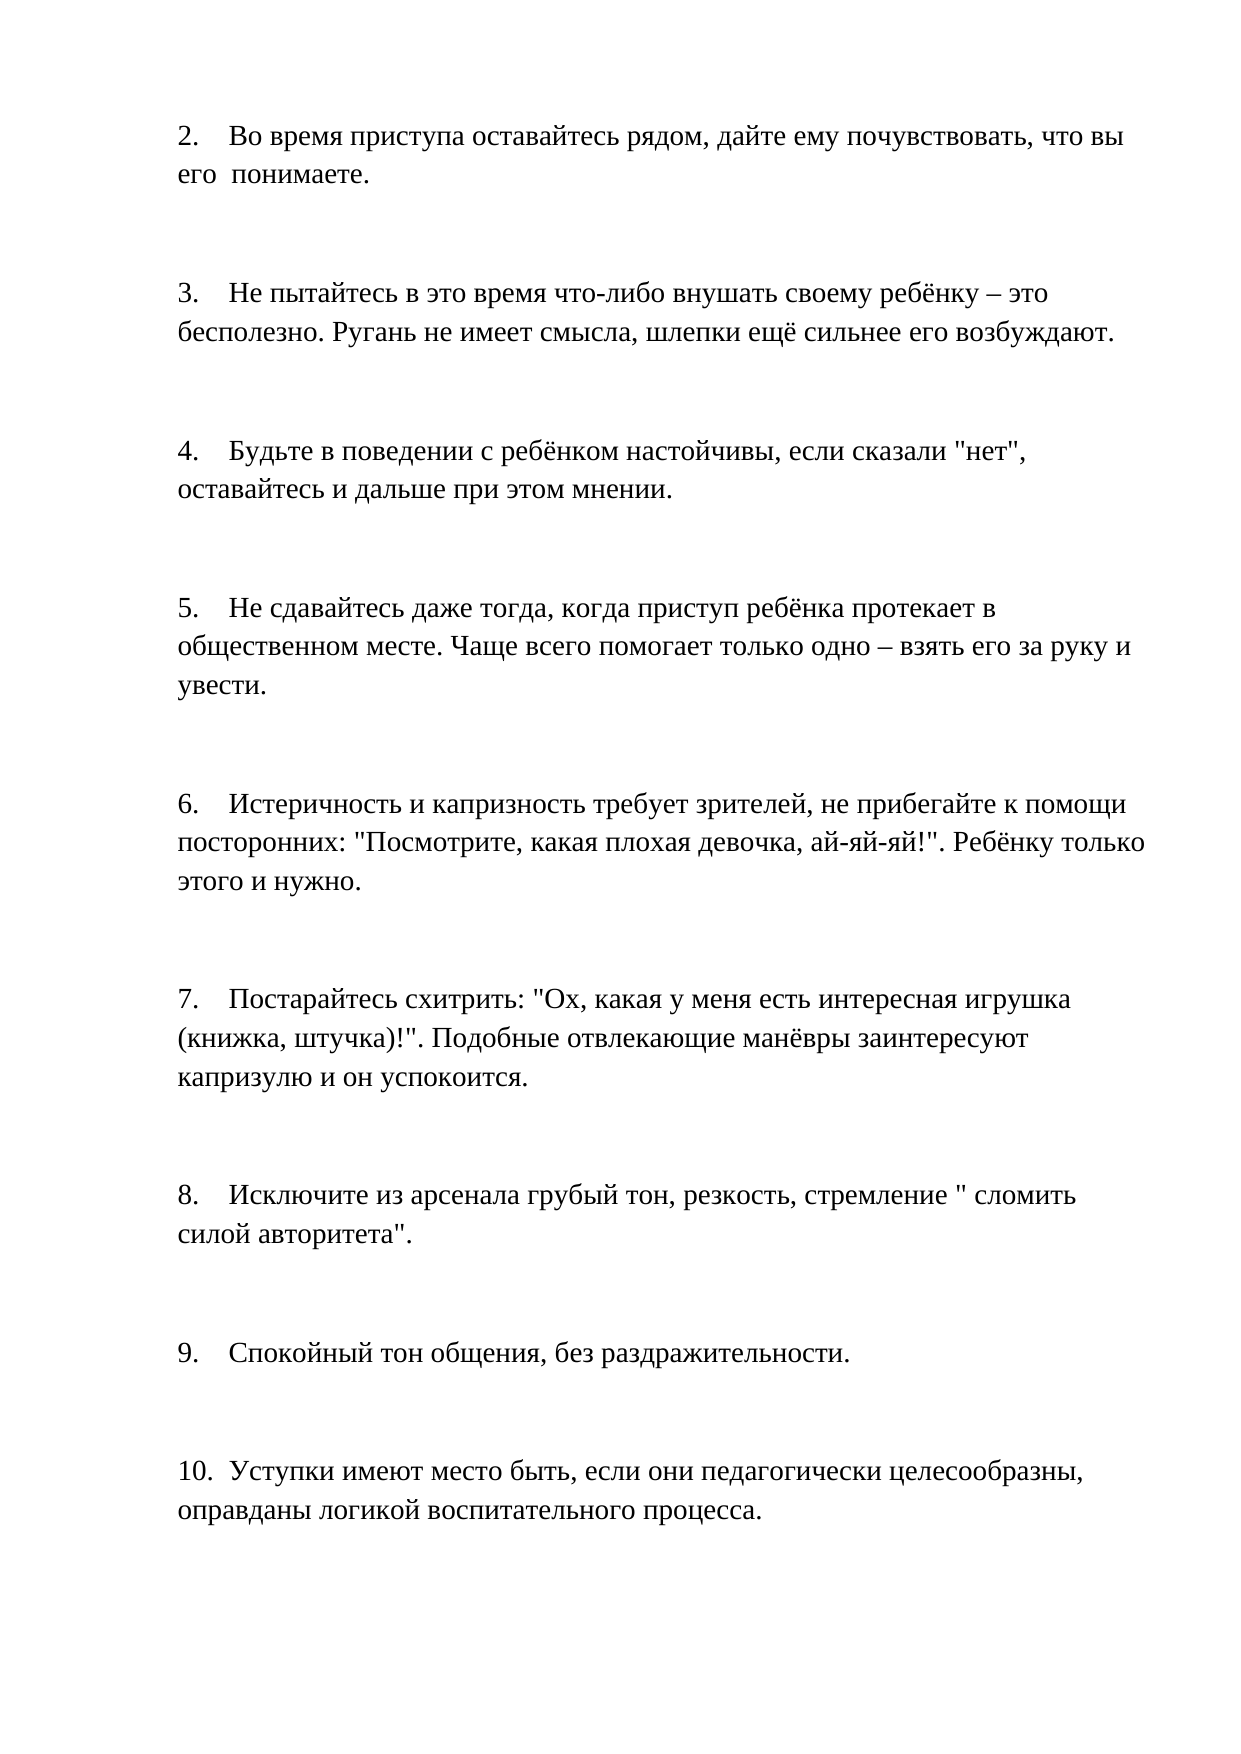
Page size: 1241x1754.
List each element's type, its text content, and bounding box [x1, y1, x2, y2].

text 8. Исключите из арсенала грубый тон, резкость, стремление " сломить силой авторитета". [177, 1177, 1152, 1249]
text 3. Не пытайтесь в это время что-либо внушать своему ребёнку – это бесполезно. Ругань не имеет смысла, шлепки ещё сильнее его возбуждают. [177, 275, 1152, 347]
text 9. Спокойный тон общения, без раздражительности. [177, 1335, 1152, 1368]
text 7. Постарайтесь схитрить: "Ох, какая у меня есть интересная игрушка (книжка, штучка)!". Подобные отвлекающие манёвры заинтересуют капризулю и он успокоится. [177, 982, 1152, 1092]
text 10. Уступки имеют место быть, если они педагогически целесообразны, оправданы логикой воспитательного процесса. [177, 1453, 1152, 1526]
text 5. Не сдавайтесь даже тогда, когда приступ ребёнка протекает в общественном месте. Чаще всего помогает только одно – взять его за руку и увести. [177, 590, 1152, 701]
text 2. Во время приступа оставайтесь рядом, дайте ему почувствовать, что вы его понимаете. [177, 118, 1152, 190]
text 6. Истеричность и капризность требует зрителей, не прибегайте к помощи посторонних: "Посмотрите, какая плохая девочка, ай-яй-яй!". Ребёнку только этого и нужно. [177, 786, 1152, 896]
text 4. Будьте в поведении с ребёнком настойчивы, если сказали "нет", оставайтесь и дальше при этом мнении. [177, 433, 1152, 505]
